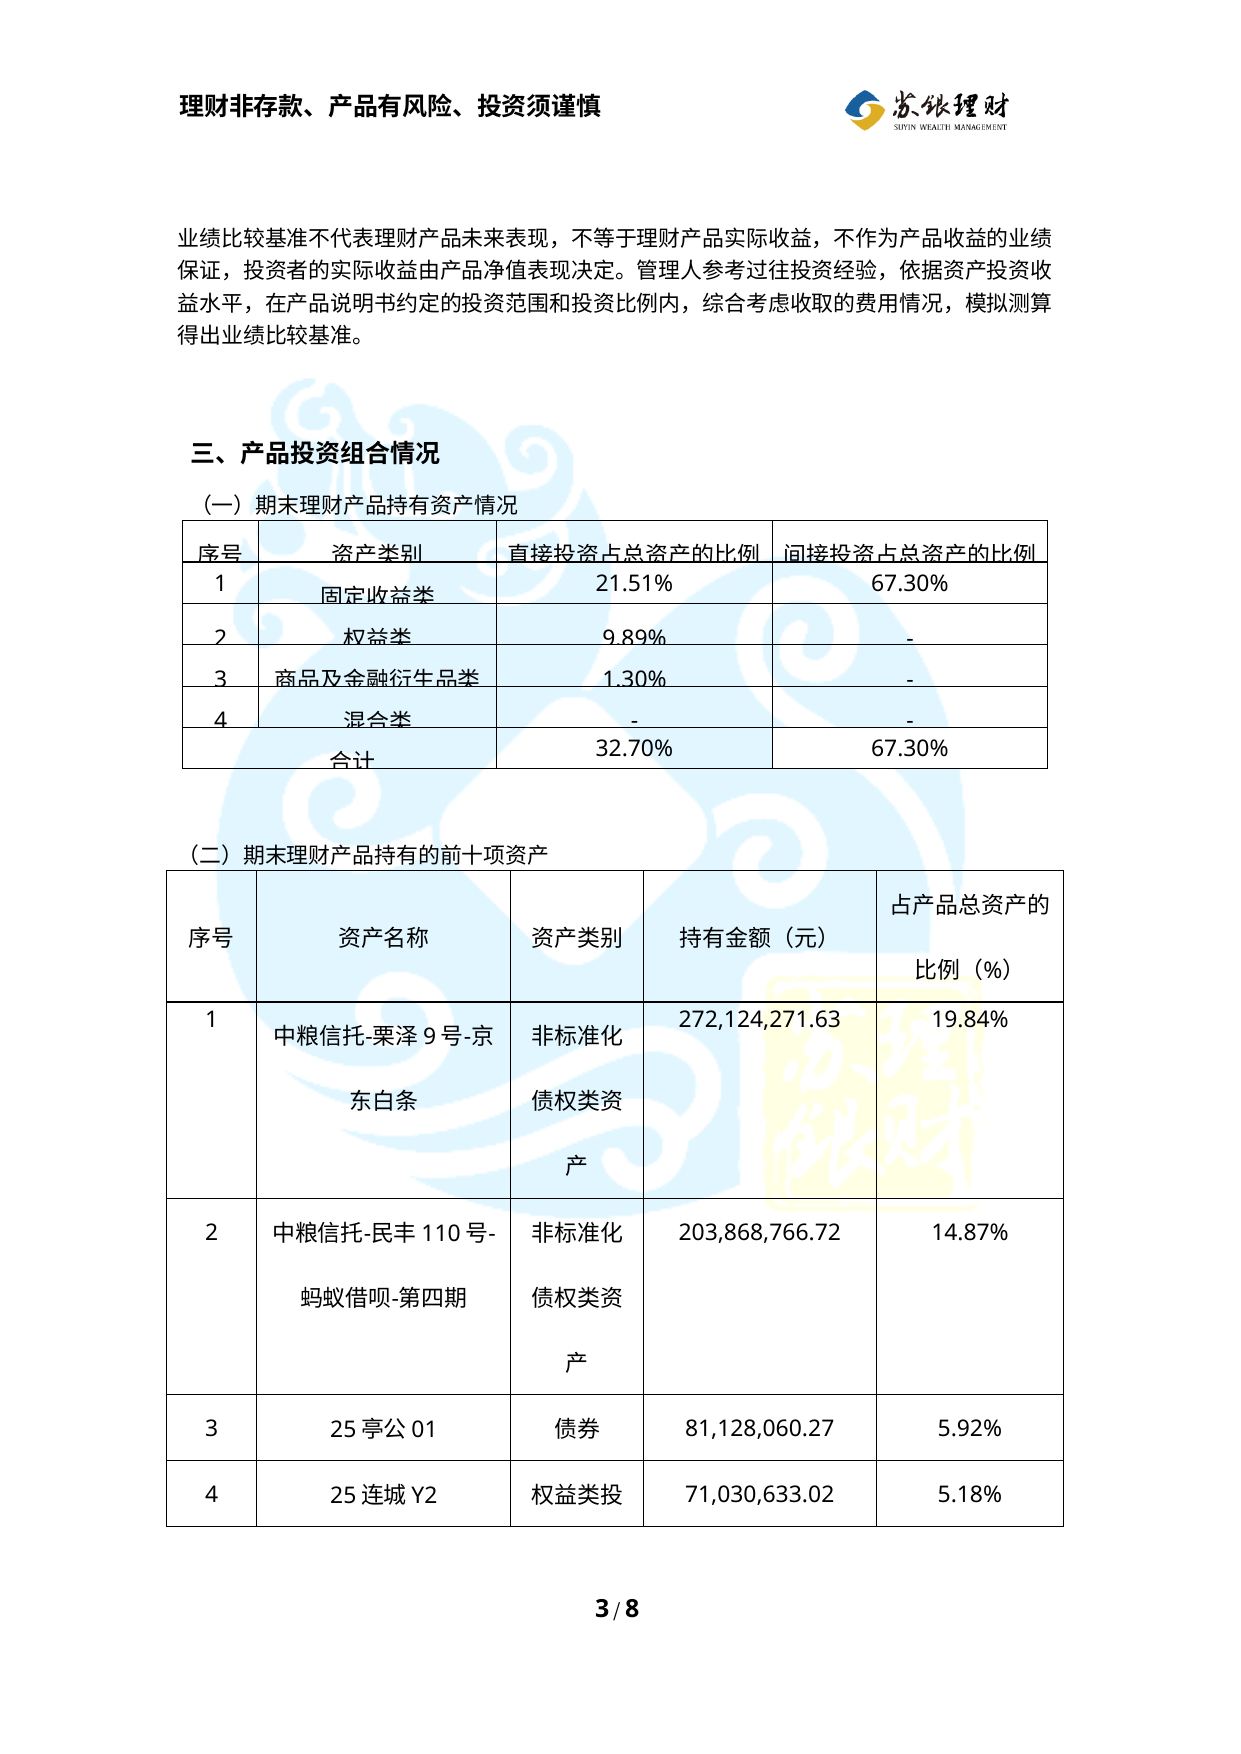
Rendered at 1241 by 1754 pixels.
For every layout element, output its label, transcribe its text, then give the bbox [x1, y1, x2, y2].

table_header 占产品总资产的比例（%） [877, 871, 1063, 1001]
table_cell 81,128,060.27 [644, 1395, 876, 1459]
table_cell 14.87% [877, 1199, 1063, 1393]
table_cell 4 [183, 687, 258, 727]
table_cell 固定收益类 [259, 563, 496, 603]
table_cell 1 [167, 1003, 256, 1197]
table_header 持有金额（元） [644, 871, 876, 1001]
table_header 资产类别 [511, 871, 643, 1001]
table_cell 非标准化债权类资产 [511, 1199, 643, 1393]
table_cell 5.92% [877, 1395, 1063, 1459]
table_cell - [497, 687, 772, 727]
table_cell 混合类 [259, 687, 496, 727]
table_cell 25连城Y2 [257, 1461, 510, 1526]
table_cell 203,868,766.72 [644, 1199, 876, 1393]
table_header 间接投资占总资产的比例 [773, 521, 1047, 561]
table_cell 32.70% [497, 728, 772, 768]
subtitle （二）期末理财产品持有的前十项资产 [177, 838, 1053, 870]
table_cell - [773, 604, 1047, 644]
subtitle （一）期末理财产品持有资产情况 [190, 488, 1053, 520]
table_header 序号 [183, 521, 258, 561]
table_cell 19.84% [877, 1003, 1063, 1197]
table_cell - [773, 645, 1047, 686]
table_cell 25亭公01 [257, 1395, 510, 1459]
table_cell 债券 [511, 1395, 643, 1459]
table_cell 中粮信托-民丰110号-蚂蚁借呗-第四期 [257, 1199, 510, 1393]
table_cell 21.51% [497, 563, 772, 603]
table_cell - [773, 687, 1047, 727]
table_cell 3 [167, 1395, 256, 1459]
subtitle 三、产品投资组合情况 [190, 419, 1053, 484]
table_cell 权益类 [259, 604, 496, 644]
table_cell 2 [167, 1199, 256, 1393]
table_header 资产类别 [259, 521, 496, 561]
table_cell 9.89% [497, 604, 772, 644]
table_cell 商品及金融衍生品类 [259, 645, 496, 686]
picture [820, 72, 1039, 143]
table_header 序号 [167, 871, 256, 1001]
table_cell 67.30% [773, 728, 1047, 768]
table_cell 合计 [183, 728, 496, 768]
table_header 资产名称 [257, 871, 510, 1001]
table_cell 272,124,271.63 [644, 1003, 876, 1197]
table_cell 4 [167, 1461, 256, 1526]
table_cell 67.30% [773, 563, 1047, 603]
table_cell 权益类投资 [511, 1461, 643, 1526]
table_cell 5.18% [877, 1461, 1063, 1526]
table_cell 3 [183, 645, 258, 686]
table_header 直接投资占总资产的比例 [497, 521, 772, 561]
text 业绩比较基准不代表理财产品未来表现，不等于理财产品实际收益，不作为产品收益的业绩保证，投资者的实际收益由产品净值表现决定。管理人参考过往投资经验，依据资产投资收益水平，在产品说明书约定的投资范围和投资比例内，综合考虑收取的费用情况，模拟测算得出业绩比较基准。 [177, 221, 1053, 351]
table_cell 非标准化债权类资产 [511, 1003, 643, 1197]
table_cell 中粮信托-栗泽9号-京东白条 [257, 1003, 510, 1197]
table_cell 71,030,633.02 [644, 1461, 876, 1526]
table_cell 1 [183, 563, 258, 603]
table_cell 1.30% [497, 645, 772, 686]
table_cell 2 [183, 604, 258, 644]
